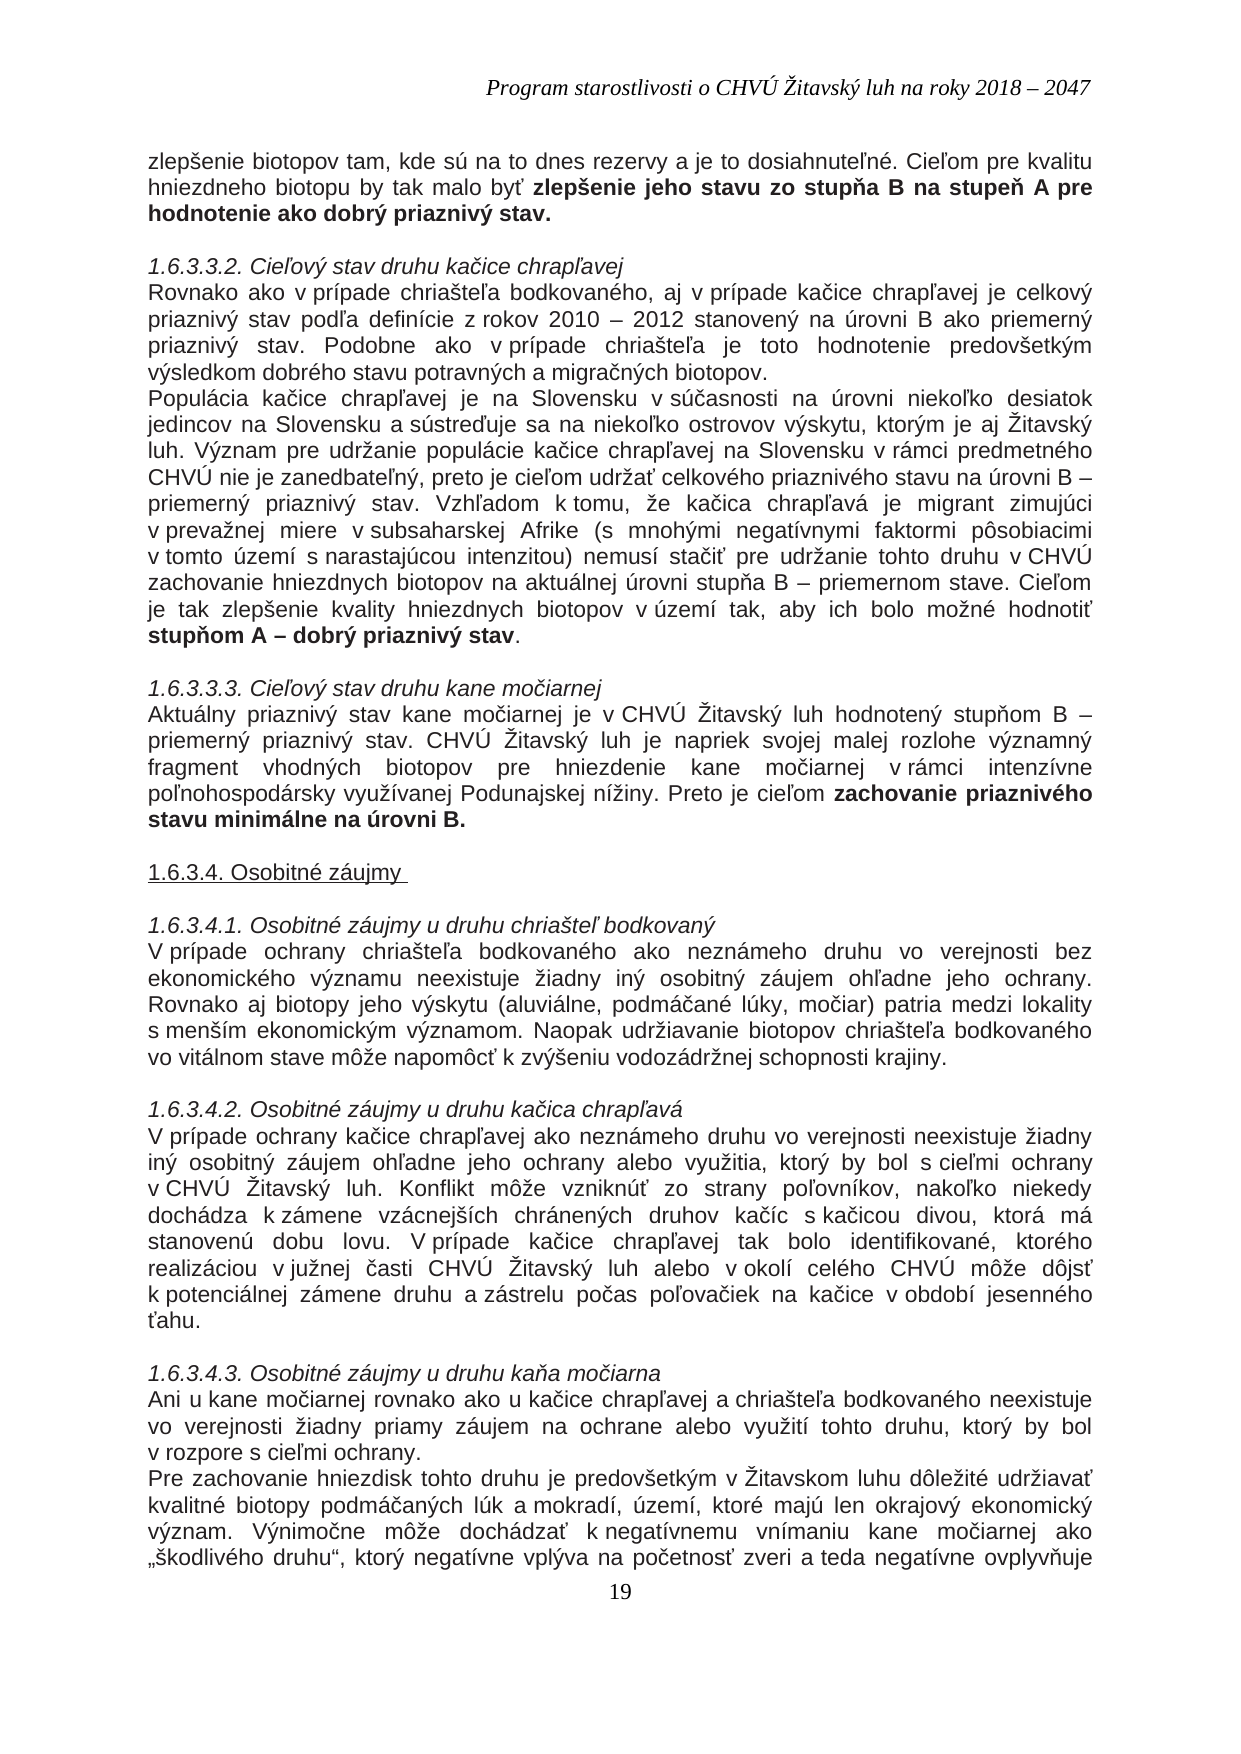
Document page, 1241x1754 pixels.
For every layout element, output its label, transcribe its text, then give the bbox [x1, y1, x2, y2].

list 1.6.3.4.1. Osobitné záujmy u druhu chriašteľ bodkovaný [148, 912, 1093, 938]
text V prípade ochrany kačice chrapľavej ako neznámeho druhu vo verejnosti neexistuje žiadny iný osobitný záujem ohľadne jeho ochrany alebo využitia, ktorý by bol s cieľmi ochrany v CHVÚ Žitavský luh. Konflikt môže vzniknúť zo strany poľovníkov, nakoľko niekedy dochádza k zámene vzácnejších chránených druhov kačíc s kačicou divou, ktorá má stanovenú dobu lovu. V prípade kačice chrapľavej tak bolo identifikované, ktorého realizáciou v južnej časti CHVÚ Žitavský luh alebo v okolí celého CHVÚ môže dôjsť k potenciálnej zámene druhu a zástrelu počas poľovačiek na kačice v období jesenného ťahu. [148, 1123, 1093, 1333]
text Ani u kane močiarnej rovnako ako u kačice chrapľavej a chriašteľa bodkovaného neexistuje vo verejnosti žiadny priamy záujem na ochrane alebo využití tohto druhu, ktorý by bol v rozpore s cieľmi ochrany. [148, 1386, 1093, 1465]
list 1.6.3.4.3. Osobitné záujmy u druhu kaňa močiarna [148, 1360, 1093, 1386]
text V prípade ochrany chriašteľa bodkovaného ako neznámeho druhu vo verejnosti bez ekonomického významu neexistuje žiadny iný osobitný záujem ohľadne jeho ochrany. Rovnako aj biotopy jeho výskytu (aluviálne, podmáčané lúky, močiar) patria medzi lokality s menším ekonomickým významom. Naopak udržiavanie biotopov chriašteľa bodkovaného vo vitálnom stave môže napomôcť k zvýšeniu vodozádržnej schopnosti krajiny. [148, 938, 1093, 1070]
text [148, 1465, 1093, 1571]
text Aktuálny priaznivý stav kane močiarnej je v CHVÚ Žitavský luh hodnotený stupňom B – priemerný priaznivý stav. CHVÚ Žitavský luh je napriek svojej malej rozlohe významný fragment vhodných biotopov pre hniezdenie kane močiarnej v rámci intenzívne poľnohospodársky využívanej Podunajskej nížiny. Preto je cieľom zachovanie priaznivého stavu minimálne na úrovni B. [148, 701, 1093, 833]
list 1.6.3.4.2. Osobitné záujmy u druhu kačica chrapľavá [148, 1096, 1093, 1123]
text Populácia kačice chrapľavej je na Slovensku v súčasnosti na úrovni niekoľko desiatok jedincov na Slovensku a sústreďuje sa na niekoľko ostrovov výskytu, ktorým je aj Žitavský luh. Význam pre udržanie populácie kačice chrapľavej na Slovensku v rámci predmetného CHVÚ nie je zanedbateľný, preto je cieľom udržať celkového priaznivého stavu na úrovni B – priemerný priaznivý stav. Vzhľadom k tomu, že kačica chrapľavá je migrant zimujúci v prevažnej miere v subsaharskej Afrike (s mnohými negatívnymi faktormi pôsobiacimi v tomto území s narastajúcou intenzitou) nemusí stačiť pre udržanie tohto druhu v CHVÚ zachovanie hniezdnych biotopov na aktuálnej úrovni stupňa B – priemernom stave. Cieľom je tak zlepšenie kvality hniezdnych biotopov v území tak, aby ich bolo možné hodnotiť stupňom A – dobrý priaznivý stav. [148, 385, 1093, 648]
list 1.6.3.3.3. Cieľový stav druhu kane močiarnej [148, 675, 1093, 701]
list 1.6.3.3.2. Cieľový stav druhu kačice chrapľavej [148, 253, 1093, 279]
text Rovnako ako v prípade chriašteľa bodkovaného, aj v prípade kačice chrapľavej je celkový priaznivý stav podľa definície z rokov 2010 – 2012 stanovený na úrovni B ako priemerný priaznivý stav. Podobne ako v prípade chriašteľa je toto hodnotenie predovšetkým výsledkom dobrého stavu potravných a migračných biotopov. [148, 279, 1093, 385]
list 1.6.3.4. Osobitné záujmy [148, 859, 1093, 886]
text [148, 148, 1093, 227]
